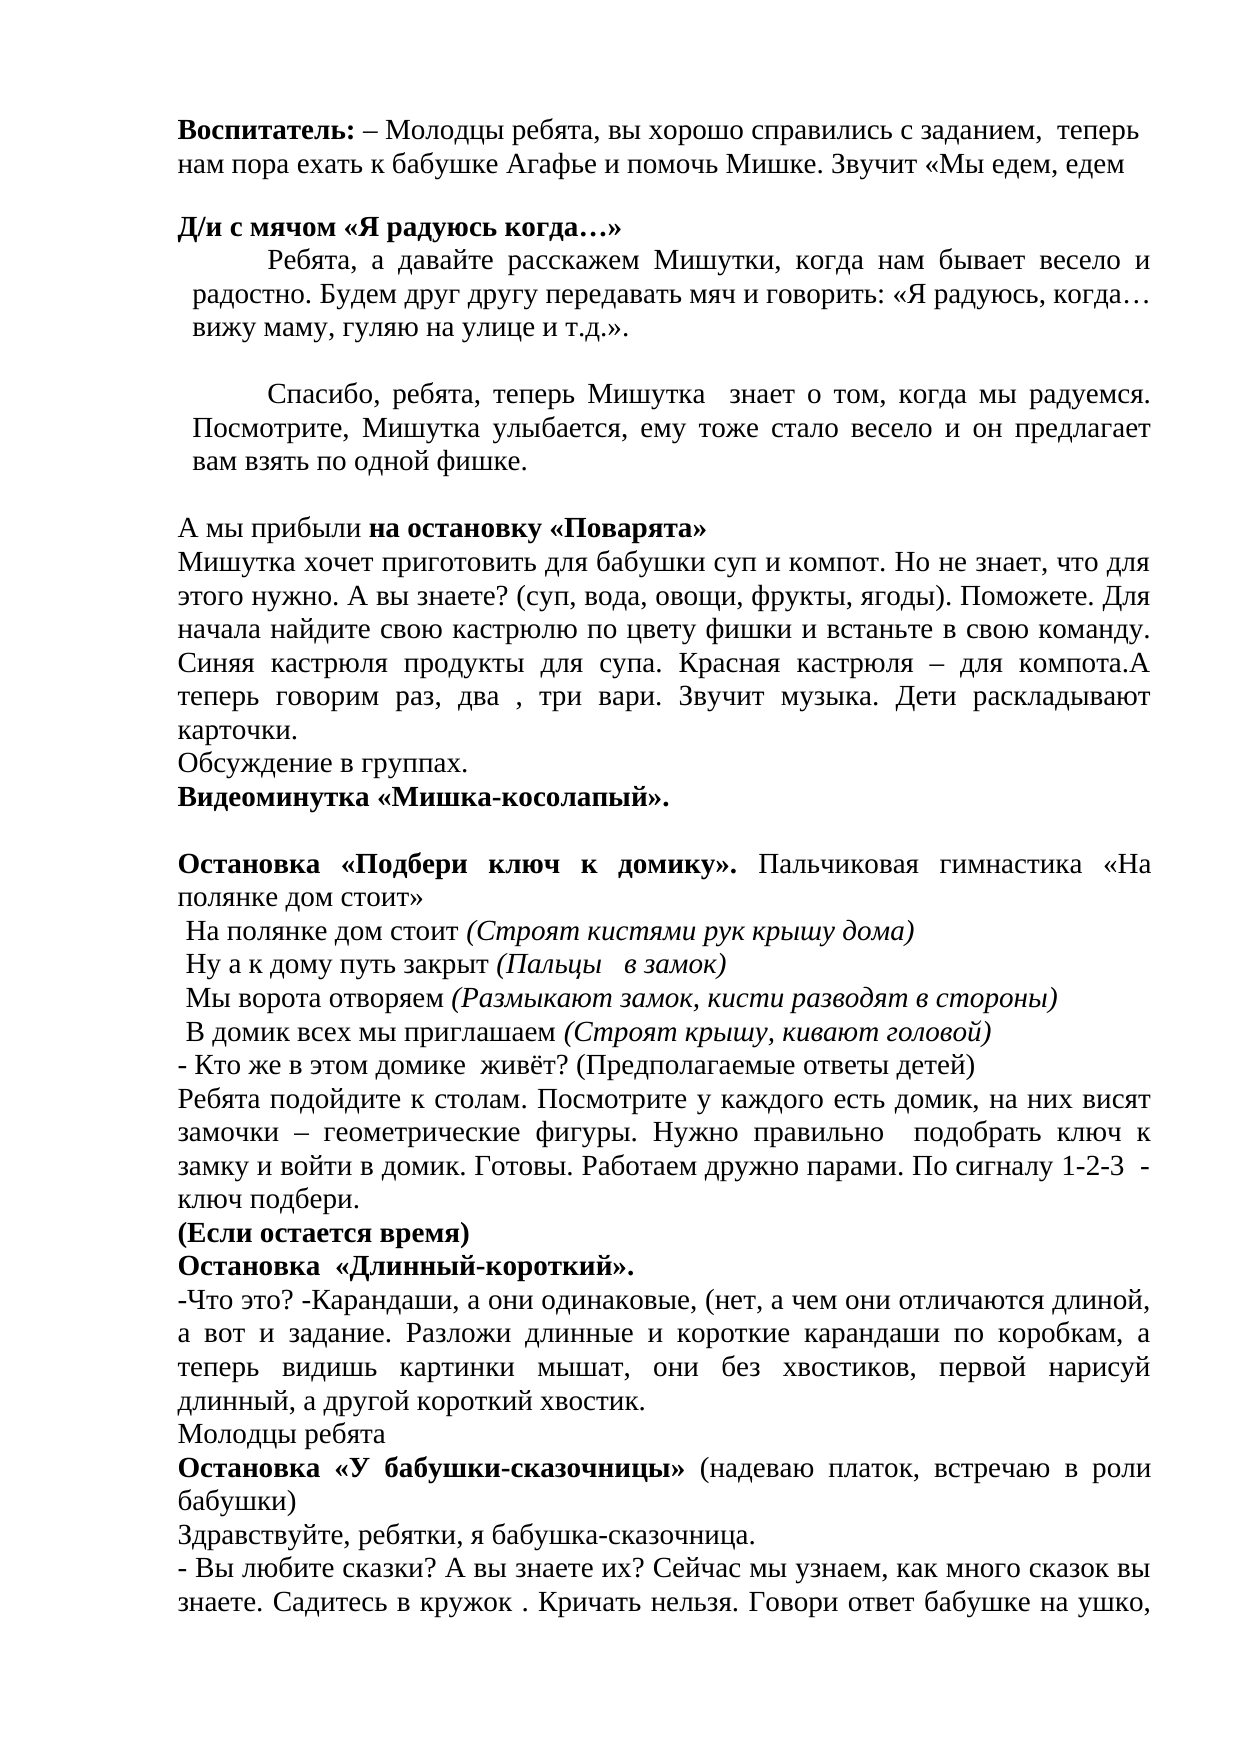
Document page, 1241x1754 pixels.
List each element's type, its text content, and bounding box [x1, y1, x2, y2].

text Воспитатель: – Молодцы ребята, вы хорошо справились с заданием, теперь нам пора ехать к бабушке Агафье и помочь Мишке. Звучит «Мы едем, едем [177, 112, 1152, 179]
text Остановка «Подбери ключ к домику». Пальчиковая гимнастика «На полянке дом стоит» [177, 846, 1152, 913]
text (Если остается время) [177, 1215, 1152, 1248]
text Ребята, а давайте расскажем Мишутки, когда нам бывает весело и радостно. Будем друг другу передавать мяч и говорить: «Я радуюсь, когда… вижу маму, гуляю на улице и т.д.». [192, 242, 1152, 343]
text Видеоминутка «Мишка-косолапый». [177, 779, 1152, 812]
text -Что это? -Карандаши, а они одинаковые, (нет, а чем они отличаются длиной, а вот и задание. Разложи длинные и короткие карандаши по коробкам, а теперь видишь картинки мышат, они без хвостиков, первой нарисуй длинный, а другой короткий хвостик. [177, 1282, 1152, 1416]
text - Кто же в этом домике живёт? (Предполагаемые ответы детей) [177, 1047, 1152, 1081]
text Здравствуйте, ребятки, я бабушка-сказочница. [177, 1517, 1152, 1550]
text Остановка «Длинный-короткий». [177, 1248, 1152, 1282]
text А мы прибыли на остановку «Поварята» [177, 511, 1152, 544]
text Спасибо, ребята, теперь Мишутка знает о том, когда мы радуемся. Посмотрите, Мишутка улыбается, ему тоже стало весело и он предлагает вам взять по одной фишке. [192, 376, 1152, 477]
text Д/и с мячом «Я радуюсь когда…» [177, 209, 1152, 242]
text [177, 1550, 1152, 1617]
text Молодцы ребята [177, 1416, 1152, 1450]
text Остановка «У бабушки-сказочницы» (надеваю платок, встречаю в роли бабушки) [177, 1450, 1152, 1517]
table_header На полянке дом стоит (Строят кистями рук крышу дома) Ну а к дому путь закрыт (Пальцы в замок) Мы ворота отворяем (Размыкают замок, кисти разводят в стороны) В домик всех мы приглашаем (Строят крышу, кивают головой) [174, 913, 1171, 1047]
text Обсуждение в группах. [177, 745, 1152, 779]
text Мишутка хочет приготовить для бабушки суп и компот. Но не знает, что для этого нужно. А вы знаете? (суп, вода, овощи, фрукты, ягоды). Поможете. Для начала найдите свою кастрюлю по цвету фишки и встаньте в свою команду. Синяя кастрюля продукты для супа. Красная кастрюля – для компота.А теперь говорим раз, два , три вари. Звучит музыка. Дети раскладывают карточки. [177, 544, 1152, 745]
text Ребята подойдите к столам. Посмотрите у каждого есть домик, на них висят замочки – геометрические фигуры. Нужно правильно подобрать ключ к замку и войти в домик. Готовы. Работаем дружно парами. По сигналу 1-2-3 -ключ подбери. [177, 1081, 1152, 1215]
